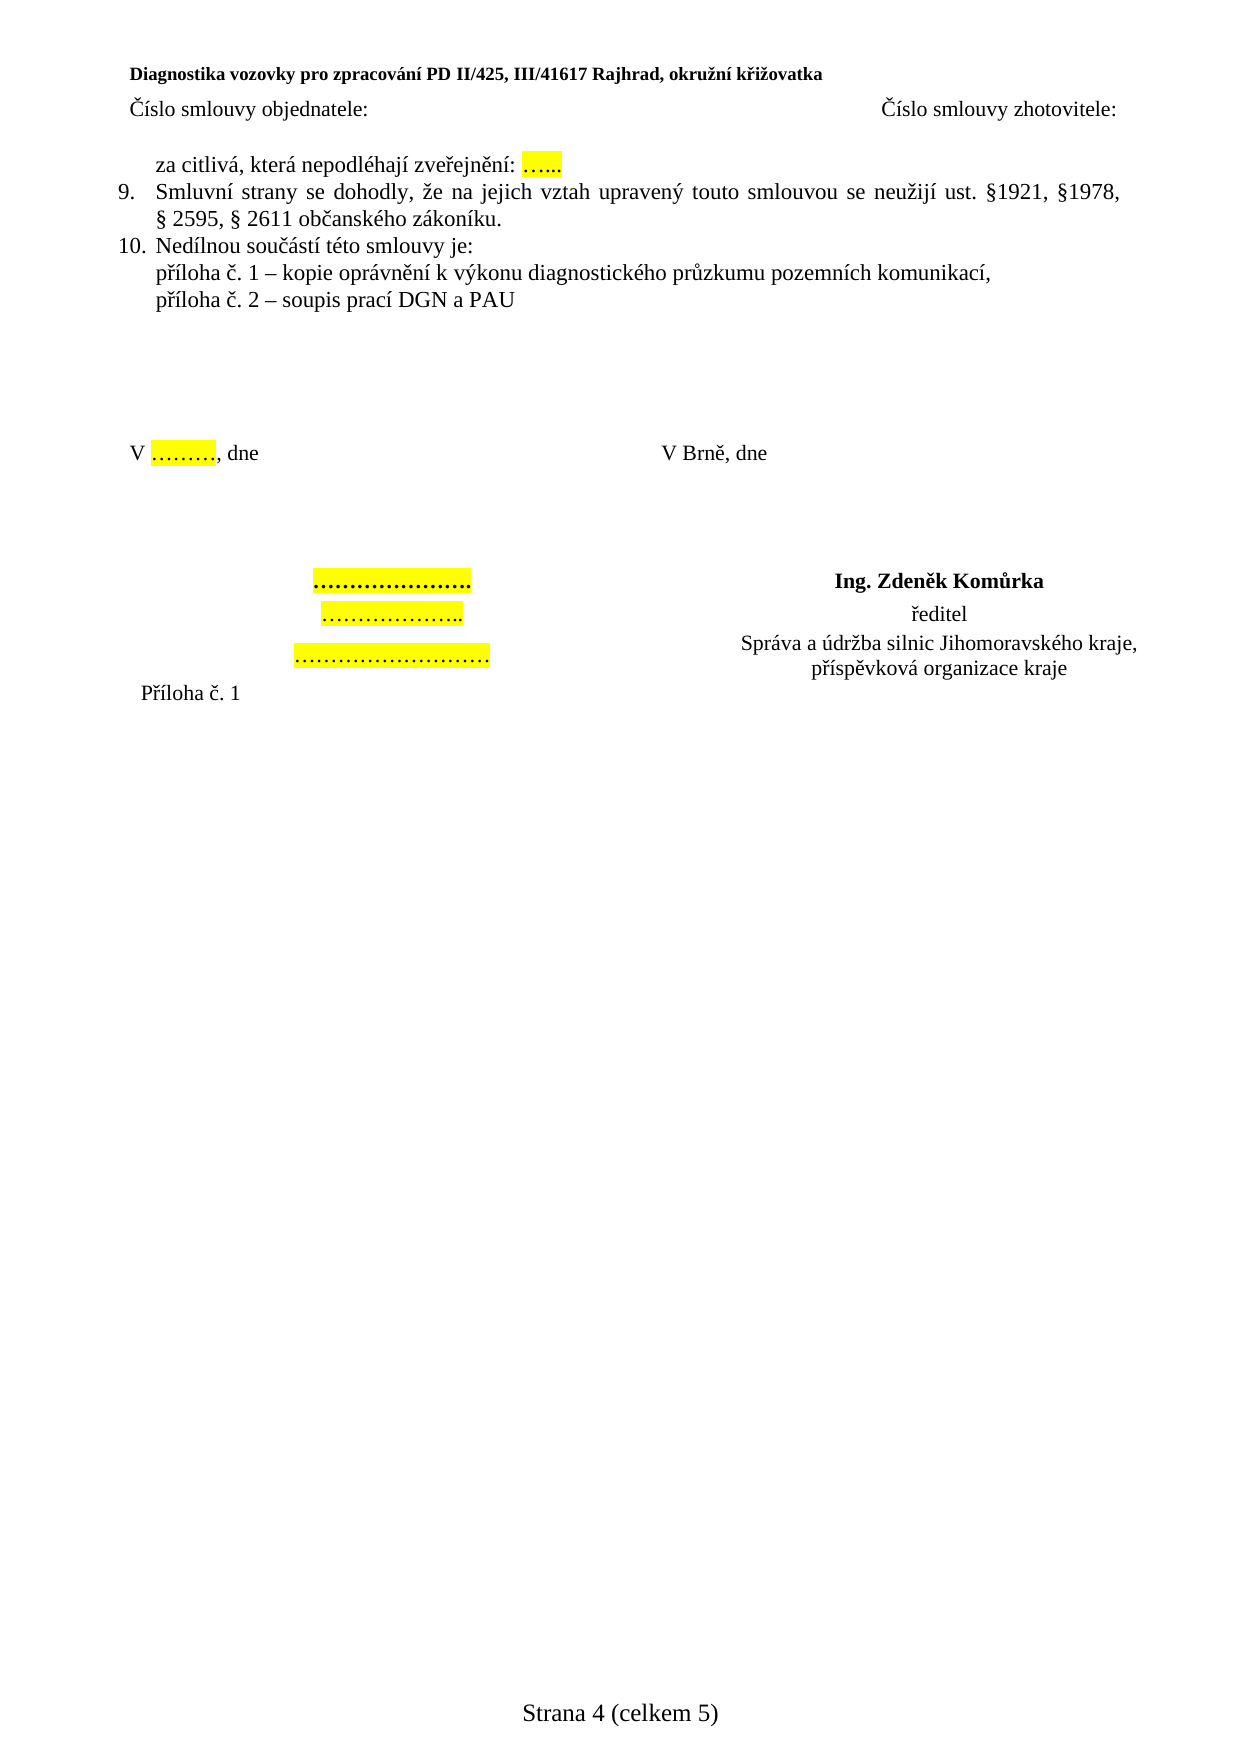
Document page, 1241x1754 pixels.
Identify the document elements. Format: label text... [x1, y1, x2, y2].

table_header …………………. [118, 564, 666, 597]
table_header V ………, dne [118, 428, 650, 478]
table_cell Správa a údržba silnic Jihomoravského kraje, příspěvková organizace kraje [666, 630, 1213, 680]
list Nedílnou součástí této smlouvy je: [118, 232, 1122, 259]
table_cell ……………….. [118, 597, 666, 630]
table_cell ředitel [666, 597, 1213, 630]
list Smluvní strany se dohodly, že na jejich vztah upravený touto smlouvou se neužijí ust. §1921, §1978, § 2595, § 2611 občanského zákoníku. [118, 177, 1122, 232]
text příloha č. 1 – kopie oprávnění k výkonu diagnostického průzkumu pozemních komunikací, [155, 259, 1122, 286]
table_header V Brně, dne [650, 428, 1182, 478]
text příloha č. 2 – soupis prací DGN a PAU [155, 286, 1122, 313]
table_cell ……………………… [118, 630, 666, 680]
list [118, 150, 1122, 177]
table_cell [129, 680, 1117, 1623]
table_header Ing. Zdeněk Komůrka [666, 564, 1213, 597]
